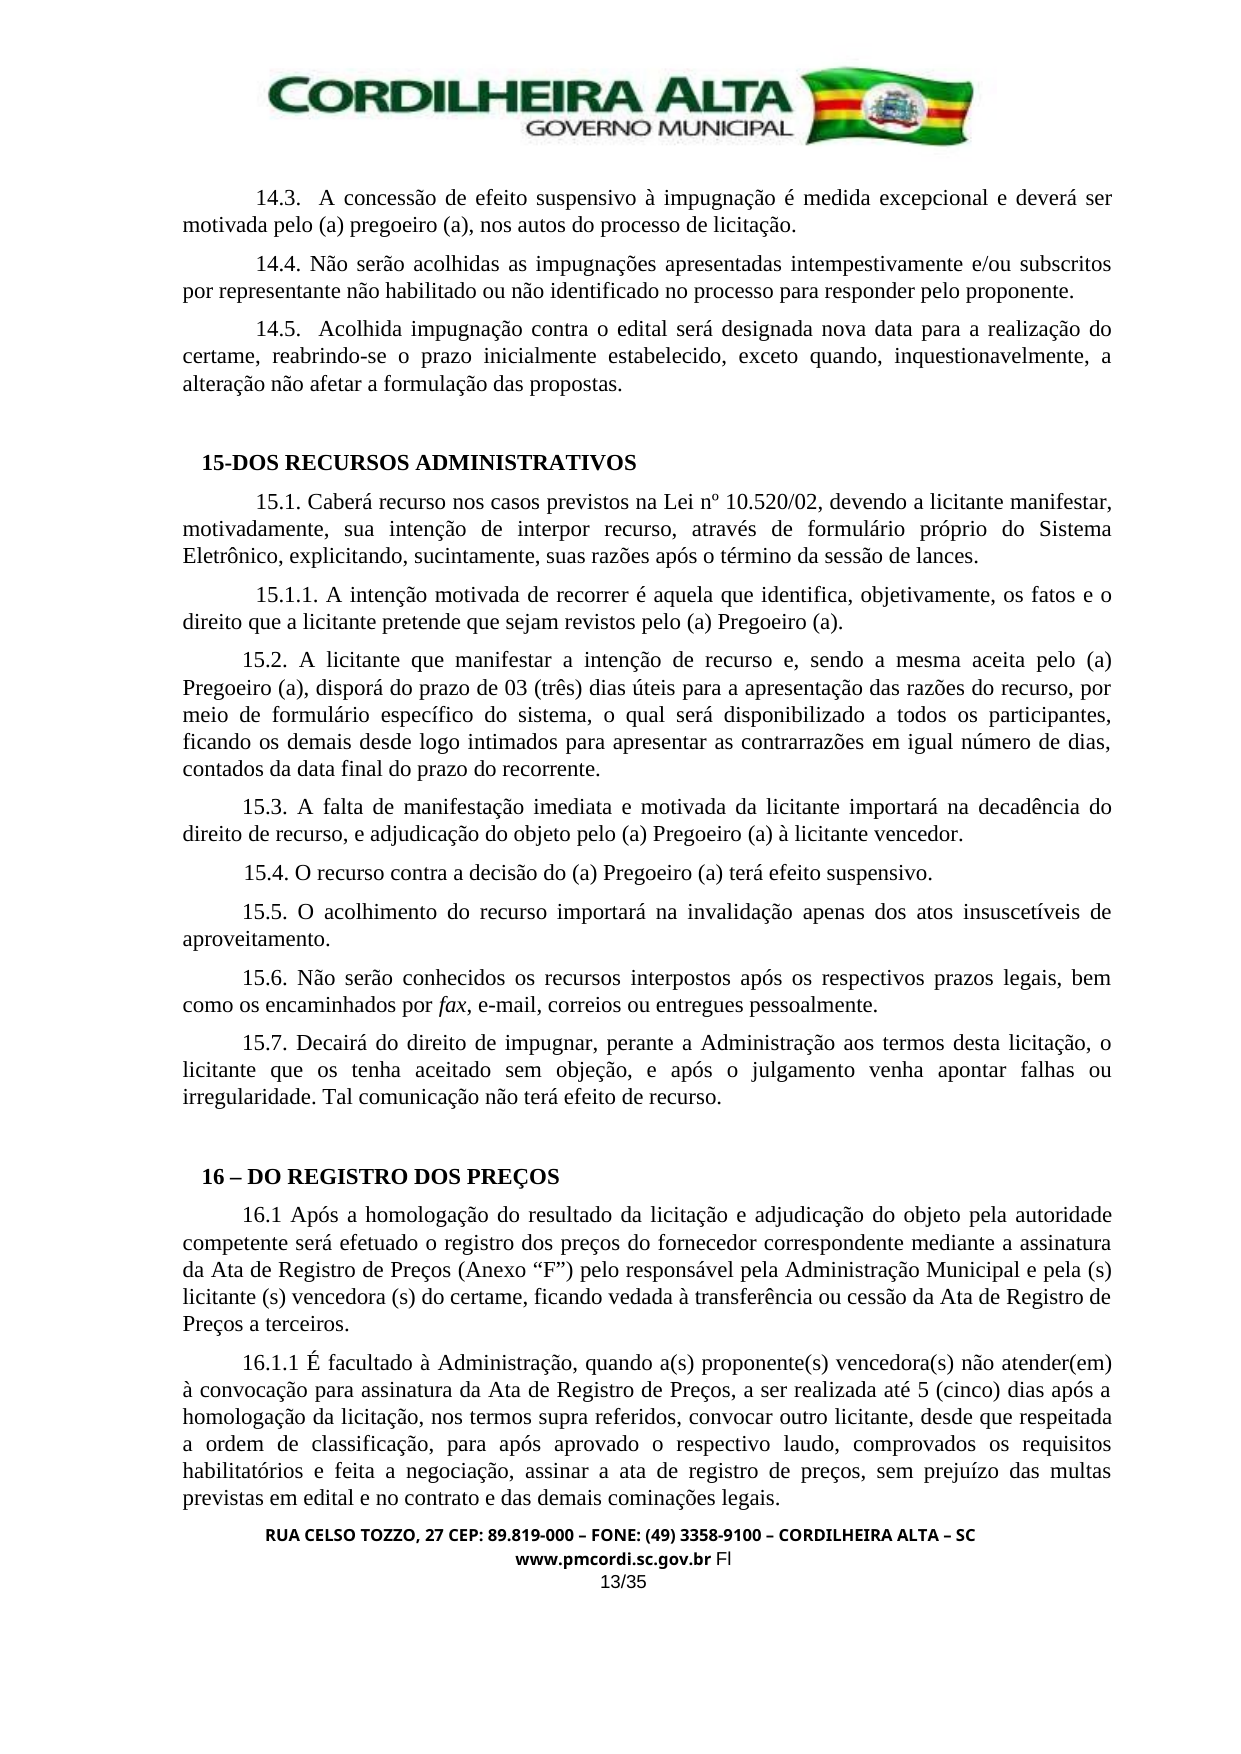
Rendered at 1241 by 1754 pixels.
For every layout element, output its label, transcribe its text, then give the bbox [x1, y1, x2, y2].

picture [245, 43, 997, 171]
text 15.3. A falta de manifestação imediata e motivada da licitante importará na decadência do direito de recurso, e adjudicação do objeto pelo (a) Pregoeiro (a) à licitante vencedor. [182, 793, 1113, 847]
text 15.5. O acolhimento do recurso importará na invalidação apenas dos atos insuscetíveis de aproveitamento. [182, 898, 1113, 951]
text 15.6. Não serão conhecidos os recursos interpostos após os respectivos prazos legais, bem como os encaminhados por fax, e-mail, correios ou entregues pessoalmente. [182, 963, 1113, 1017]
text 15.7. Decairá do direito de impugnar, perante a Administração aos termos desta licitação, o licitante que os tenha aceitado sem objeção, e após o julgamento venha apontar falhas ou irregularidade. Tal comunicação não terá efeito de recurso. [182, 1029, 1113, 1110]
text 15.4. O recurso contra a decisão do (a) Pregoeiro (a) terá efeito suspensivo. [243, 859, 1113, 886]
text 15.2. A licitante que manifestar a intenção de recurso e, sendo a mesma aceita pelo (a) Pregoeiro (a), disporá do prazo de 03 (três) dias úteis para a apresentação das razões do recurso, por meio de formulário específico do sistema, o qual será disponibilizado a todos os participantes, ficando os demais desde logo intimados para apresentar as contrarrazões em igual número de dias, contados da data final do prazo do recorrente. [182, 646, 1113, 781]
text 15.1. Caberá recurso nos casos previstos na Lei nº 10.520/02, devendo a licitante manifestar, motivadamente, sua intenção de interpor recurso, através de formulário próprio do Sistema Eletrônico, explicitando, sucintamente, suas razões após o término da sessão de lances. [182, 488, 1113, 568]
text 14.3. A concessão de efeito suspensivo à impugnação é medida excepcional e deverá ser motivada pelo (a) pregoeiro (a), nos autos do processo de licitação. [182, 184, 1113, 237]
text 15.1.1. A intenção motivada de recorrer é aquela que identifica, objetivamente, os fatos e o direito que a licitante pretende que sejam revistos pelo (a) Pregoeiro (a). [182, 581, 1113, 634]
text 16.1 Após a homologação do resultado da licitação e adjudicação do objeto pela autoridade competente será efetuado o registro dos preços do fornecedor correspondente mediante a assinatura da Ata de Registro de Preços (Anexo “F”) pelo responsável pela Administração Municipal e pela (s) licitante (s) vencedora (s) do certame, ficando vedada à transferência ou cessão da Ata de Registro de Preços a terceiros. [182, 1202, 1113, 1336]
text 14.5. Acolhida impugnação contra o edital será designada nova data para a realização do certame, reabrindo-se o prazo inicialmente estabelecido, exceto quando, inquestionavelmente, a alteração não afetar a formulação das propostas. [182, 315, 1113, 396]
subtitle 16 – DO REGISTRO DOS PREÇOS [190, 1163, 1114, 1189]
subtitle 15-DOS RECURSOS ADMINISTRATIVOS [190, 449, 1114, 476]
text 16.1.1 É facultado à Administração, quando a(s) proponente(s) vencedora(s) não atender(em) à convocação para assinatura da Ata de Registro de Preços, a ser realizada até 5 (cinco) dias após a homologação da licitação, nos termos supra referidos, convocar outro licitante, desde que respeitada a ordem de classificação, para após aprovado o respectivo laudo, comprovados os requisitos habilitatórios e feita a negociação, assinar a ata de registro de preços, sem prejuízo das multas previstas em edital e no contrato e das demais cominações legais. [182, 1348, 1113, 1510]
text 14.4. Não serão acolhidas as impugnações apresentadas intempestivamente e/ou subscritos por representante não habilitado ou não identificado no processo para responder pelo proponente. [182, 250, 1113, 303]
